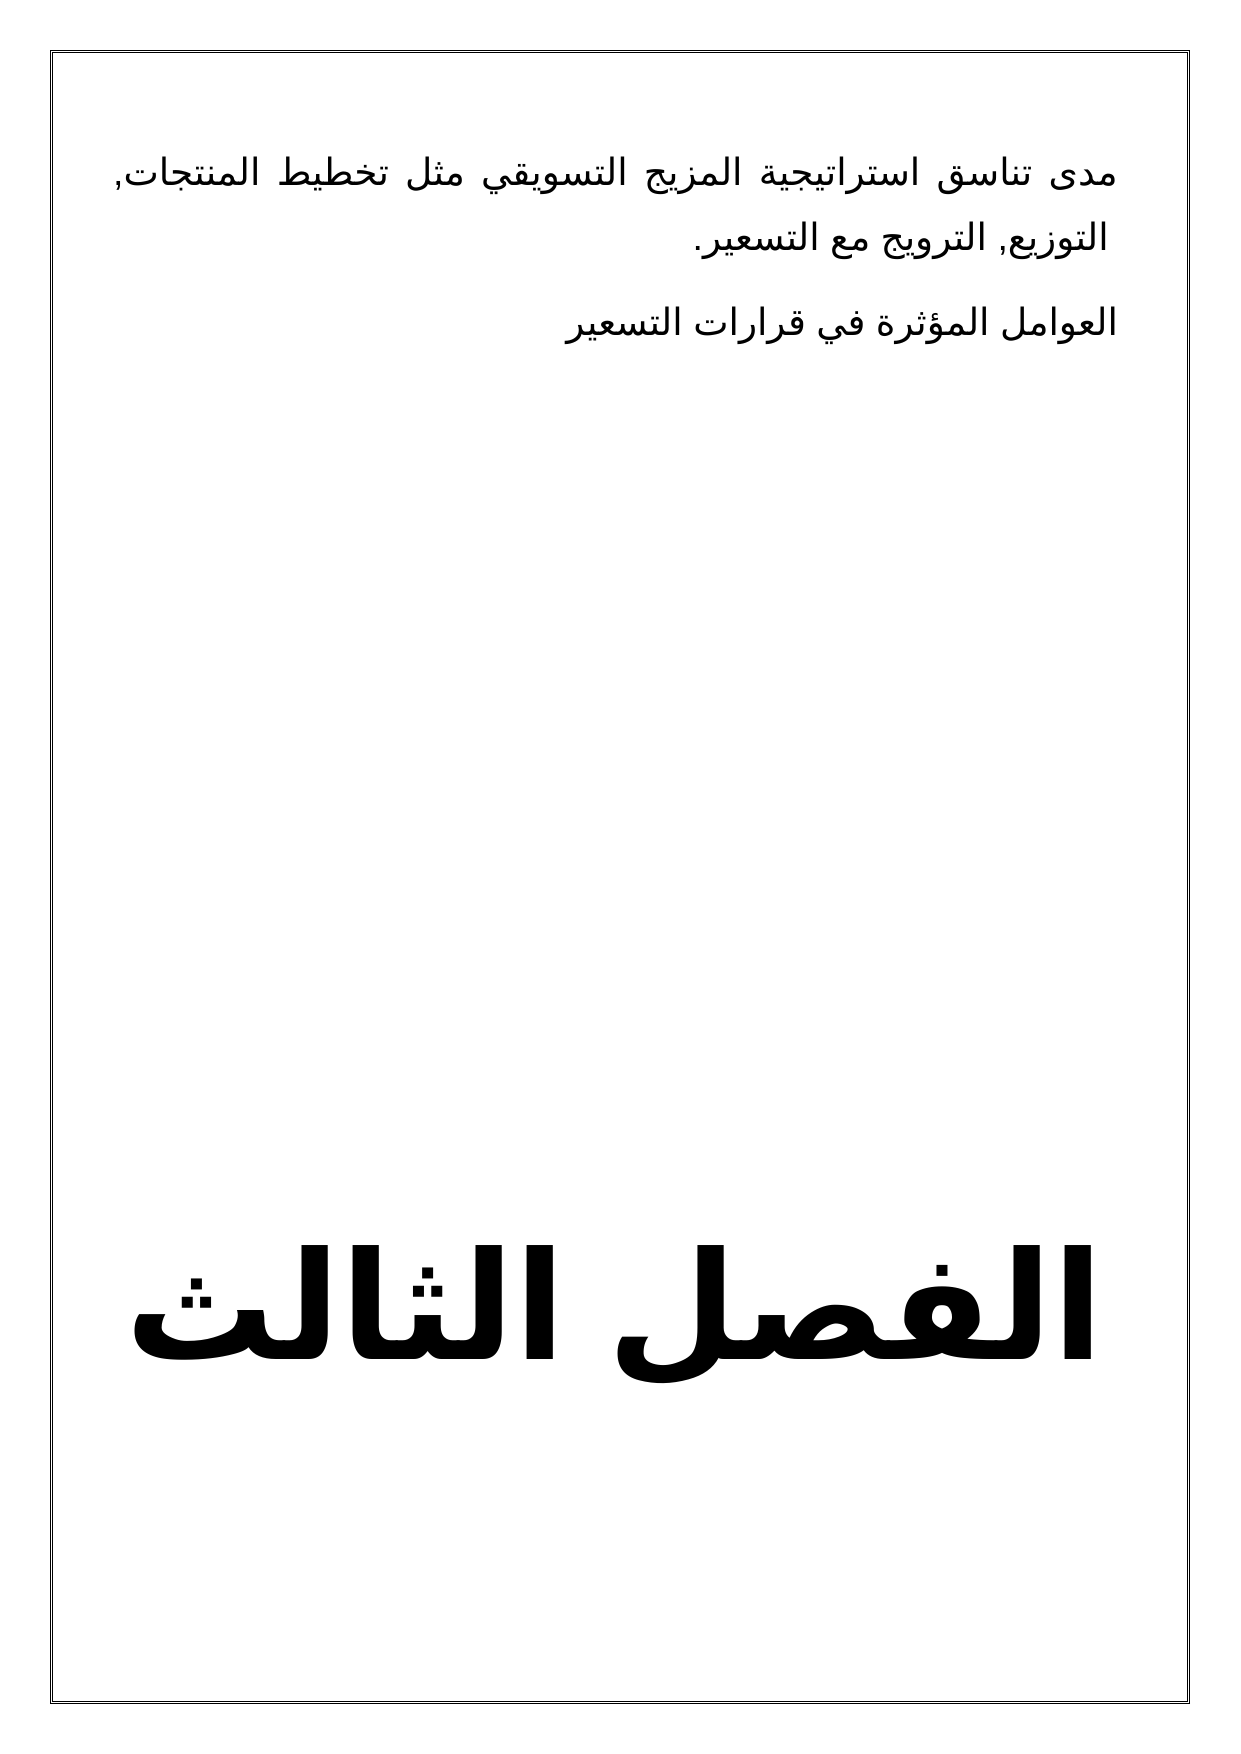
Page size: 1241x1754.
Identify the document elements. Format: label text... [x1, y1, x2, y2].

text العوامل المؤثرة في قرارات التسعير [112, 300, 1118, 343]
text الفصل الثالث [112, 1219, 1118, 1391]
text مدى تناسق استراتيجية المزيج التسويقي مثل تخطيط المنتجات, التوزيع, الترويج مع التسعير. [112, 150, 1118, 258]
